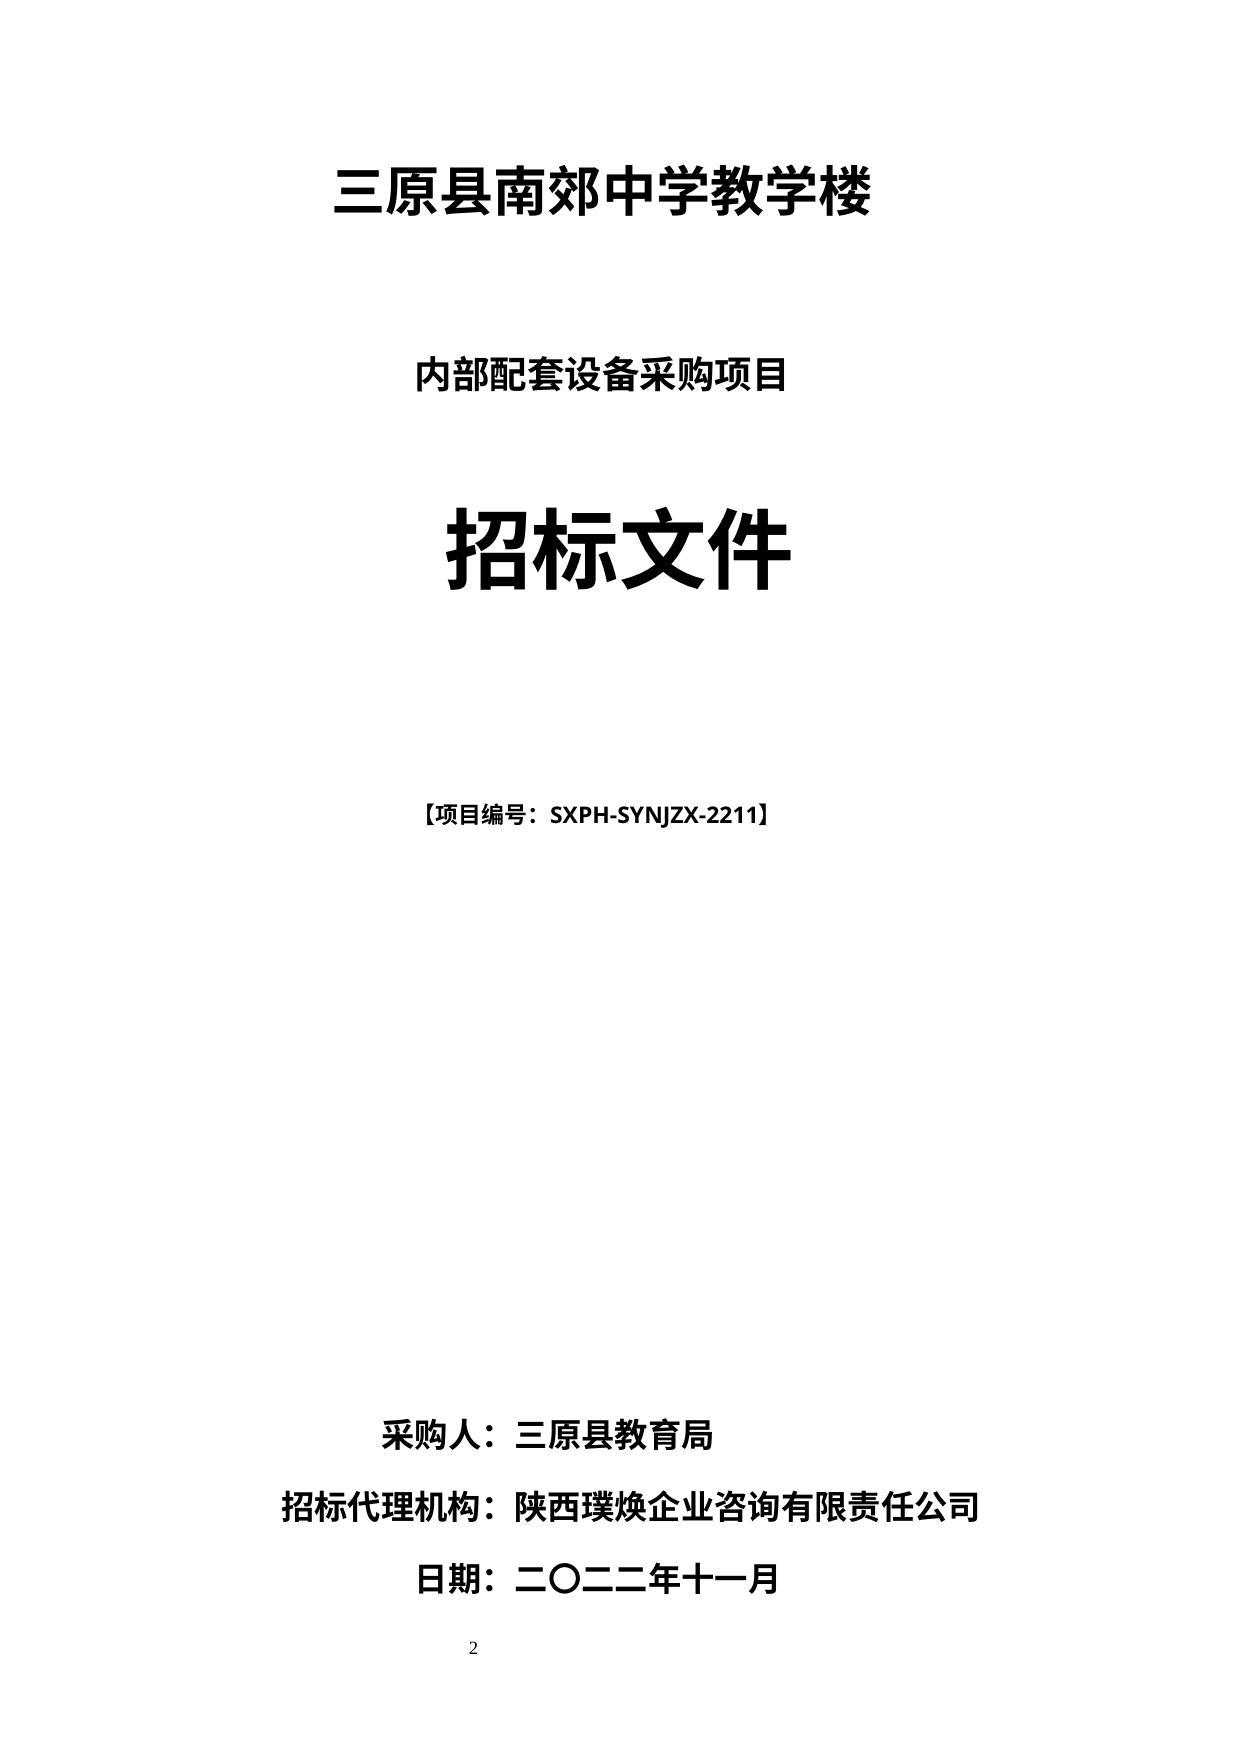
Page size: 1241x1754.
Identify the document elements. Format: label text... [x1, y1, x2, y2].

text 三原县南郊中学教学楼 [113, 149, 1124, 227]
text 【项目编号：SXPH-SYNJZX-2211】 [113, 797, 1124, 831]
text 采购人：三原县教育局 [113, 1408, 1124, 1457]
text 日期：二〇二二年十一月 [113, 1553, 1124, 1601]
text 招标文件 [113, 481, 1124, 607]
text 招标代理机构：陕西璞焕企业咨询有限责任公司 [113, 1481, 1124, 1529]
text 内部配套设备采购项目 [113, 345, 1124, 399]
